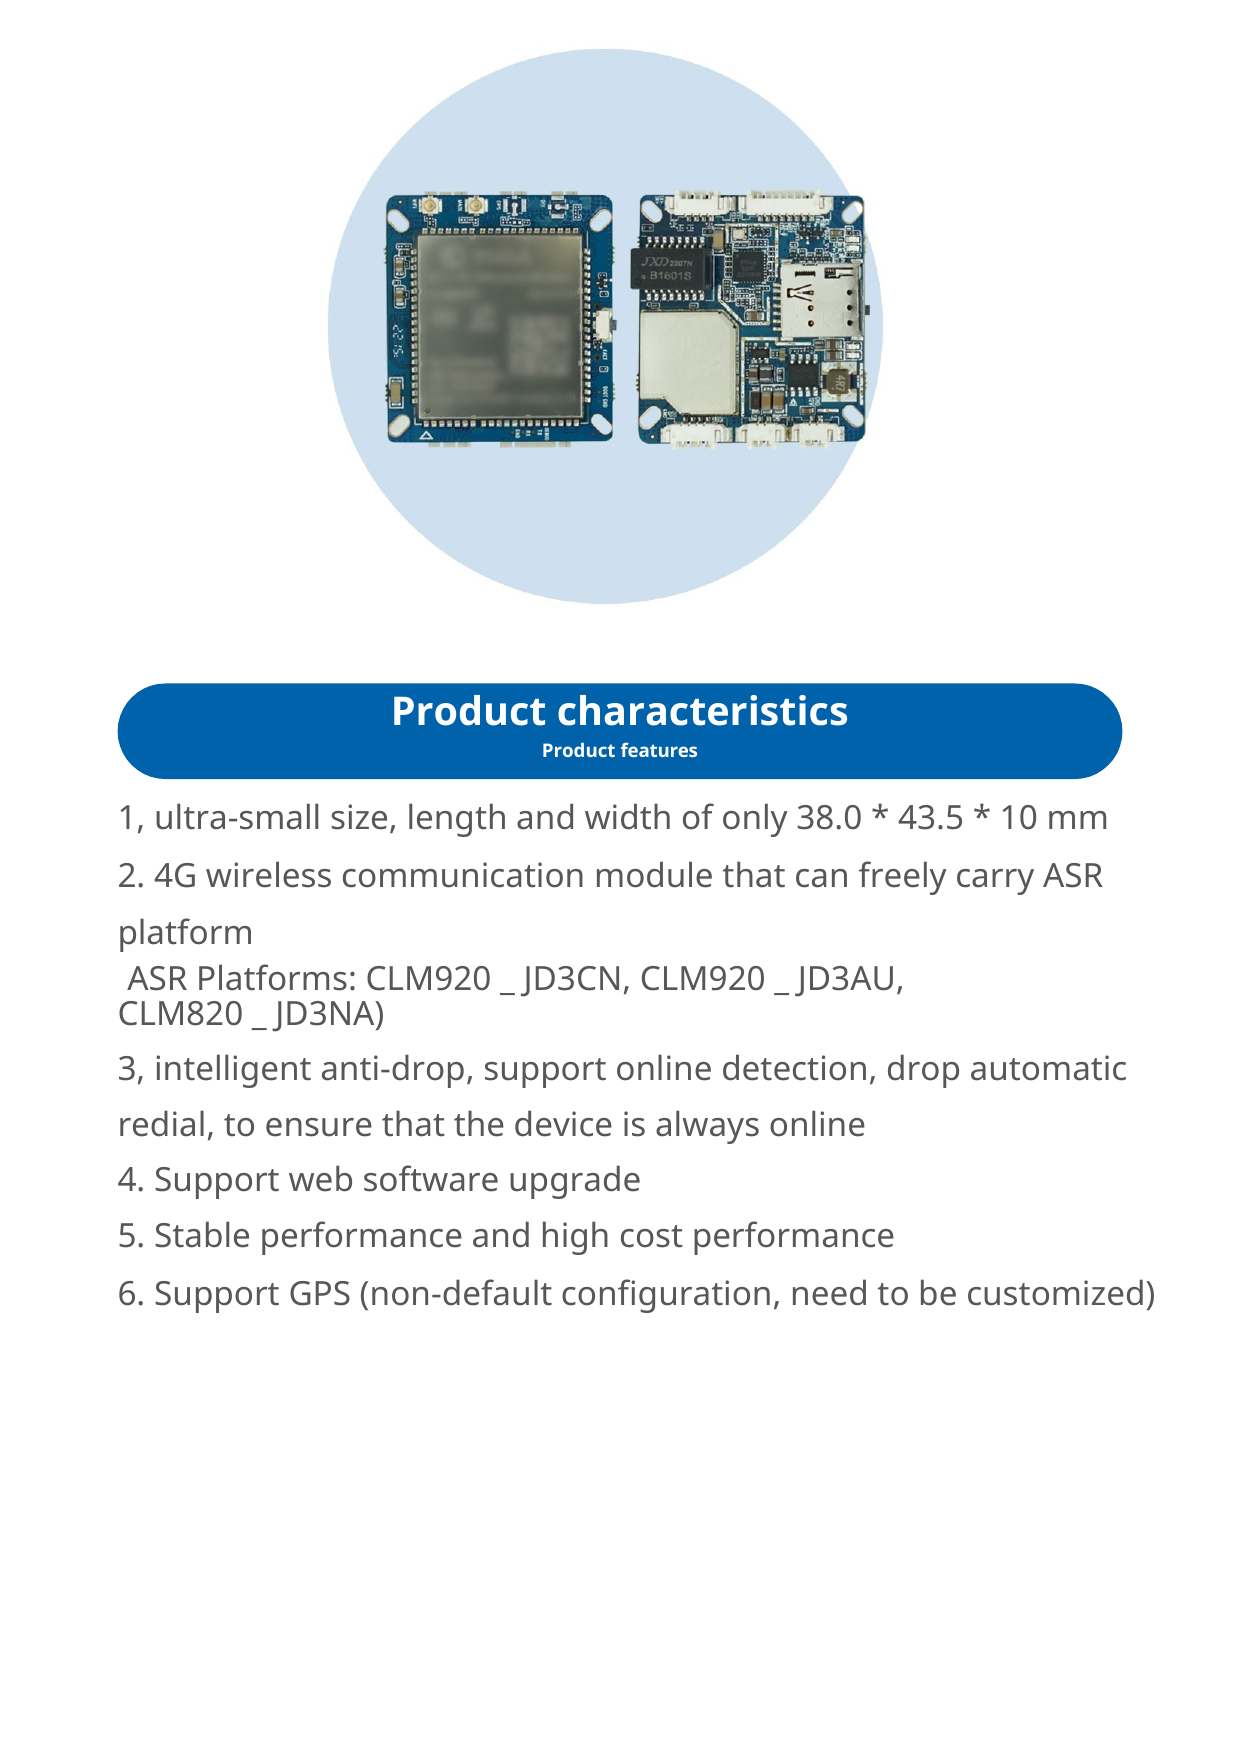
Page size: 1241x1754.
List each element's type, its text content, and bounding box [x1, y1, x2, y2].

text 4. Support web software upgrade [117, 1148, 1190, 1202]
text 3, intelligent anti-drop, support online detection, drop automatic redial, to ensure that the device is always online [117, 1035, 1190, 1148]
text 1, ultra-small size, length and width of only 38.0 * 43.5 * 10 mm [117, 682, 1190, 841]
text 6. Support GPS (non-default configuration, need to be customized) [117, 1259, 1190, 1317]
text 2. 4G wireless communication module that can freely carry ASR platform [117, 841, 1190, 956]
text 5. Stable performance and high cost performance [117, 1202, 1190, 1259]
text ASR Platforms: CLM920 _ JD3CN, CLM920 _ JD3AU, CLM820 _ JD3NA) [117, 961, 977, 1035]
picture [322, 43, 887, 608]
